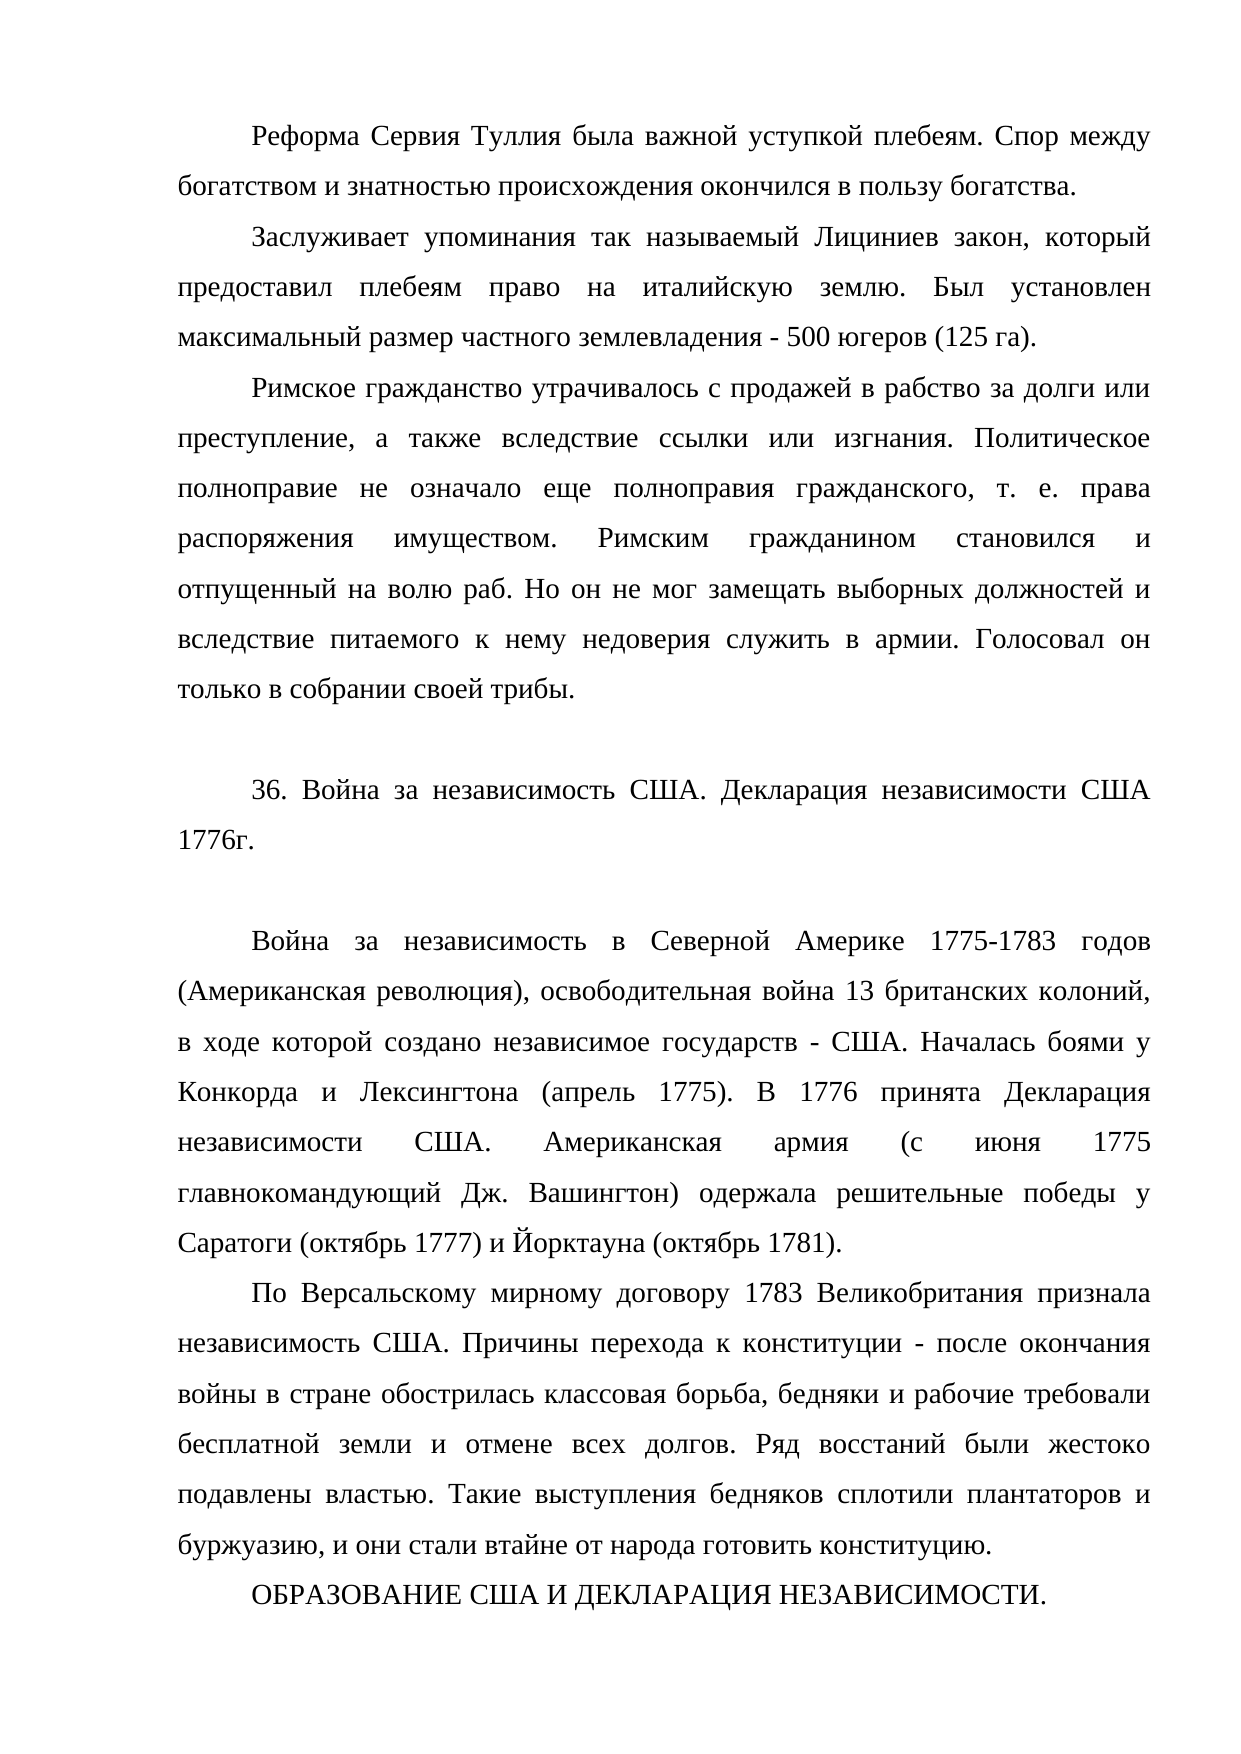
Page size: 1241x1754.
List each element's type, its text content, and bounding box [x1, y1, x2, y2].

text Война за независимость в Северной Америке 1775-1783 годов (Американская революция), освободительная война 13 британских колоний, в ходе которой создано независимое государств - США. Началась боями у Конкорда и Лексингтона (апрель 1775). В 1776 принята Декларация независимости США. Американская армия (с июня 1775 главнокомандующий Дж. Вашингтон) одержала решительные победы у Саратоги (октябрь 1777) и Йорктауна (октябрь 1781). [177, 923, 1152, 1258]
text По Версальскому мирному договору 1783 Великобритания признала независимость США. Причины перехода к конституции - после окончания войны в стране обострилась классовая борьба, бедняки и рабочие требовали бесплатной земли и отмене всех долгов. Ряд восстаний были жестоко подавлены властью. Такие выступления бедняков сплотили плантаторов и буржуазию, и они стали втайне от народа готовить конституцию. [177, 1275, 1152, 1560]
text Заслуживает упоминания так называемый Лициниев закон, который предоставил плебеям право на италийскую землю. Был установлен максимальный размер частного землевладения - 500 югеров (125 га). [177, 219, 1152, 353]
text 36. Война за независимость США. Декларация независимости США 1776г. [177, 772, 1152, 856]
text Реформа Сервия Туллия была важной уступкой плебеям. Спор между богатством и знатностью происхождения окончился в пользу богатства. [177, 118, 1152, 202]
text Римское гражданство утрачивалось с продажей в рабство за долги или преступление, а также вследствие ссылки или изгнания. Политическое полноправие не означало еще полноправия гражданского, т. е. права распоряжения имуществом. Римским гражданином становился и отпущенный на волю раб. Но он не мог замещать выборных должностей и вследствие питаемого к нему недоверия служить в армии. Голосовал он только в собрании своей трибы. [177, 370, 1152, 705]
text ОБРАЗОВАНИЕ США И ДЕКЛАРАЦИЯ НЕЗАВИСИМОСТИ. [177, 1577, 1152, 1611]
